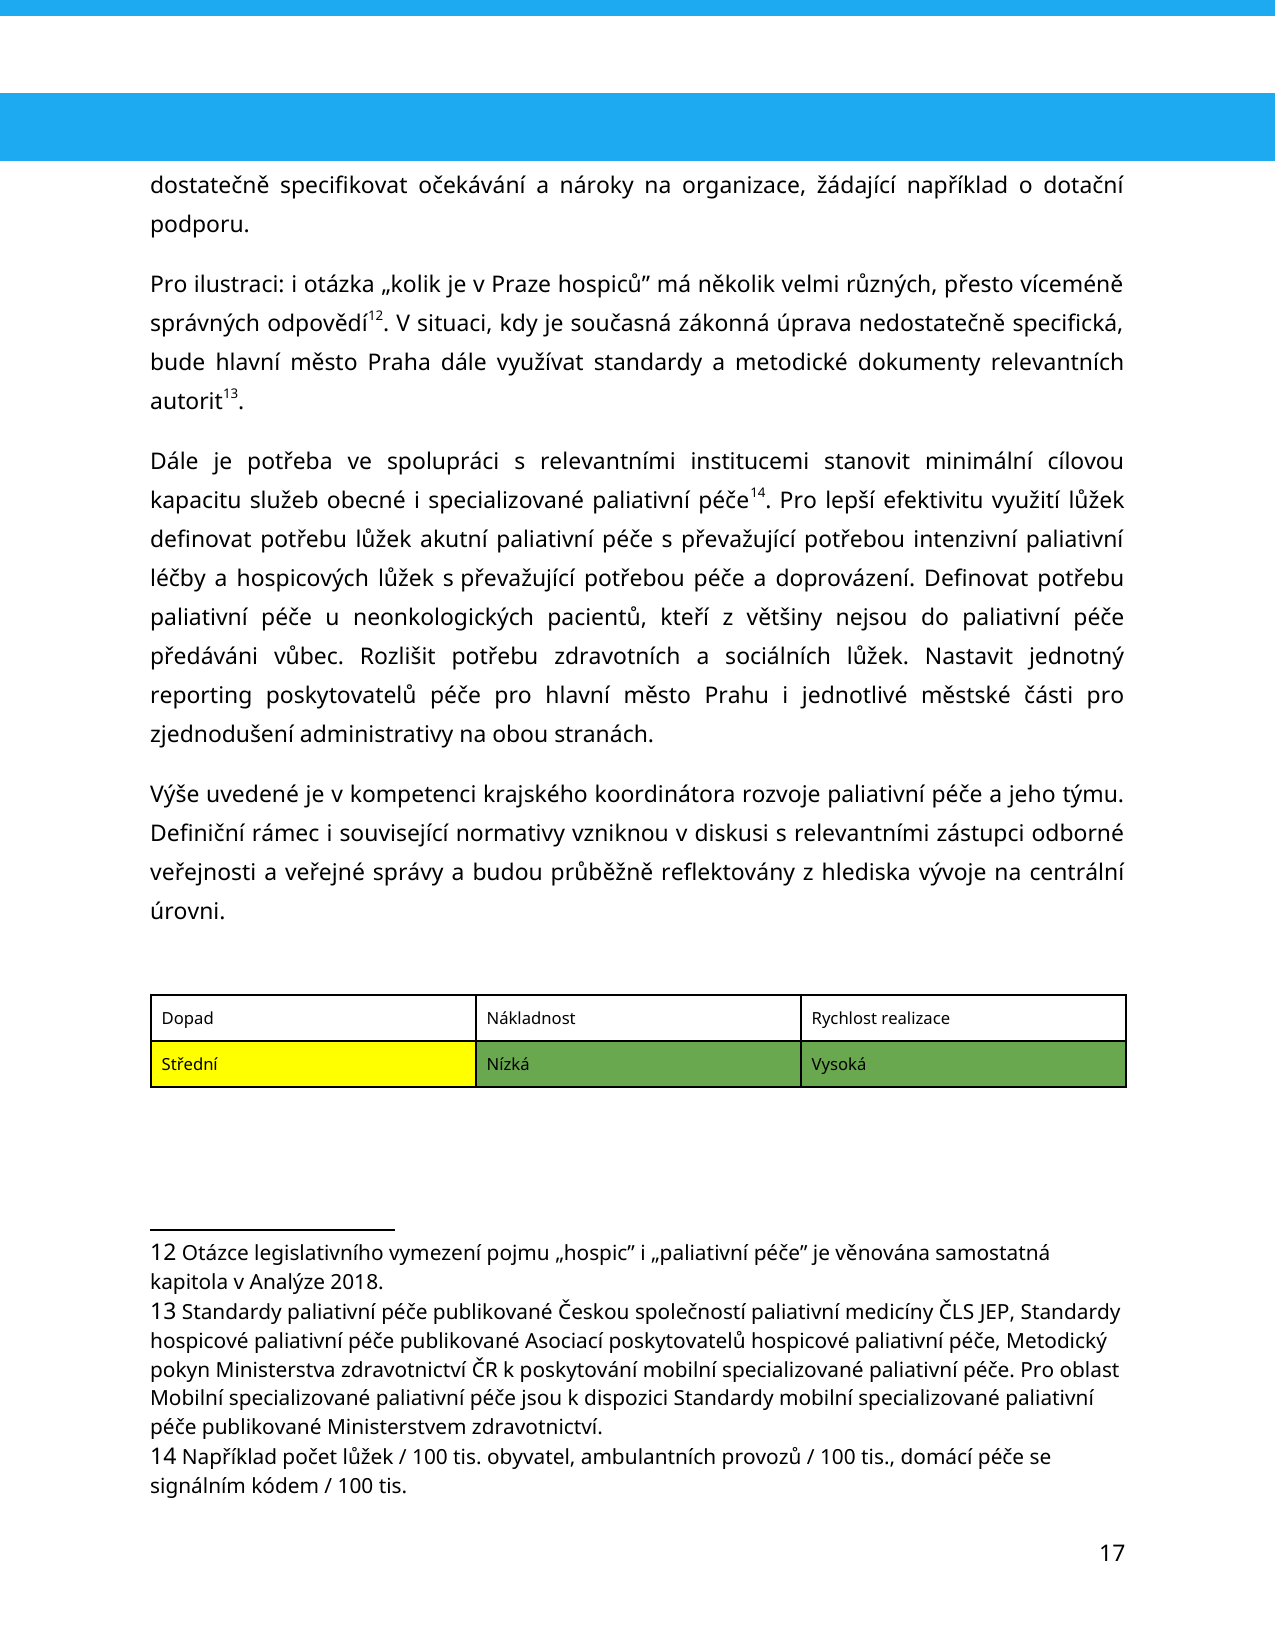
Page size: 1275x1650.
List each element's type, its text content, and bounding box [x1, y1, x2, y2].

table_header Rychlost realizace [802, 996, 1125, 1040]
text Výše uvedené je v kompetenci krajského koordinátora rozvoje paliativní péče a jeho týmu. Definiční rámec i související normativy vzniknou v diskusi s relevantními zástupci odborné veřejnosti a veřejné správy a budou průběžně reflektovány z hlediska vývoje na centrální úrovni. [150, 778, 1125, 927]
text Pro ilustraci: i otázka „kolik je v Praze hospiců” má několik velmi různých, přesto víceméně správných odpovědí. V situaci, kdy je současná zákonná úprava nedostatečně specifická, bude hlavní město Praha dále využívat standardy a metodické dokumenty relevantních autorit. [150, 268, 1125, 416]
table_header Nákladnost [477, 996, 800, 1040]
table_cell Vysoká [802, 1042, 1125, 1086]
picture [0, 0, 1275, 16]
picture [0, 93, 1275, 161]
table_cell Střední [152, 1042, 475, 1086]
text Dále je potřeba ve spolupráci s relevantními institucemi stanovit minimální cílovou kapacitu služeb obecné i specializované paliativní péče. Pro lepší efektivitu využití lůžek definovat potřebu lůžek akutní paliativní péče s převažující potřebou intenzivní paliativní léčby a hospicových lůžek s převažující potřebou péče a doprovázení. Definovat potřebu paliativní péče u neonkologických pacientů, kteří z většiny nejsou do paliativní péče předáváni vůbec. Rozlišit potřebu zdravotních a sociálních lůžek. Nastavit jednotný reporting poskytovatelů péče pro hlavní město Prahu i jednotlivé městské části pro zjednodušení administrativy na obou stranách. [150, 445, 1125, 749]
table_cell Nízká [477, 1042, 800, 1086]
table_header Dopad [152, 996, 475, 1040]
